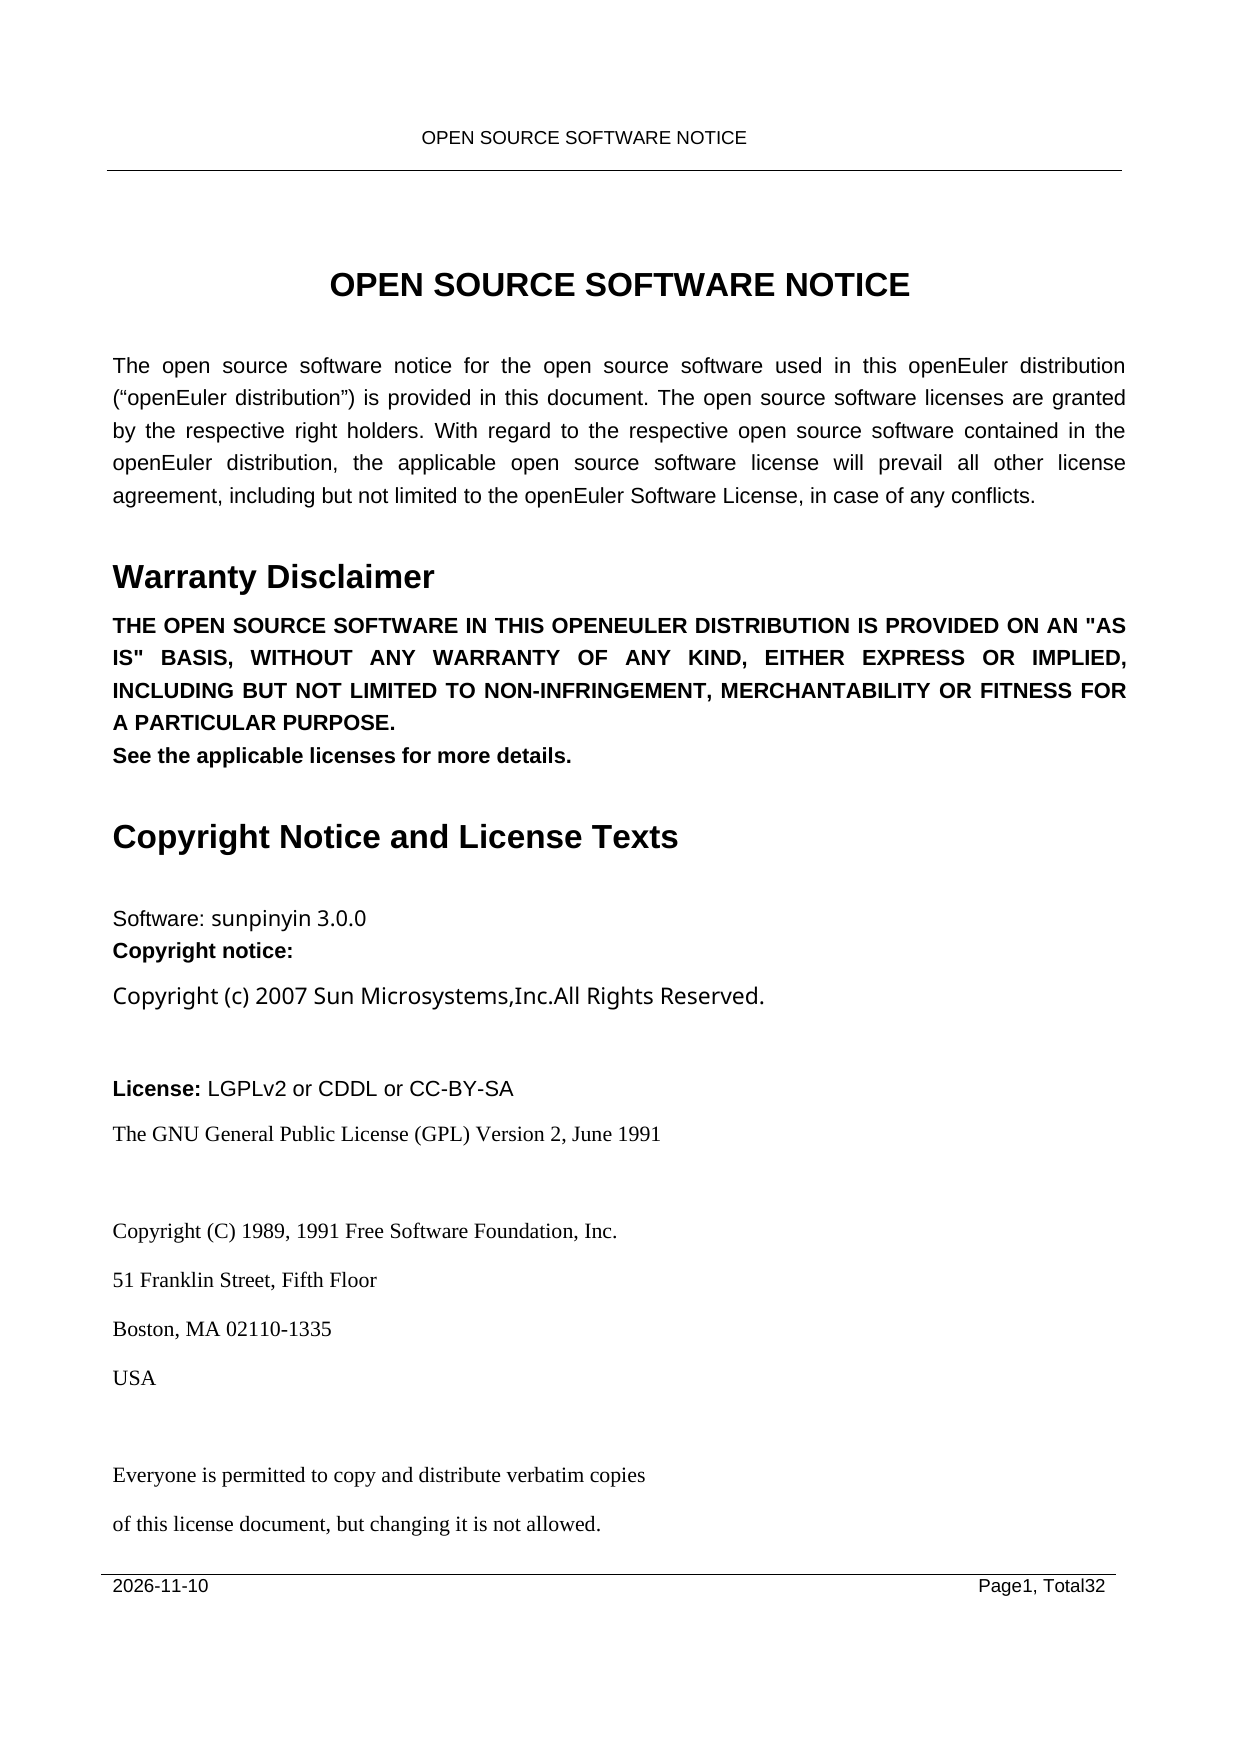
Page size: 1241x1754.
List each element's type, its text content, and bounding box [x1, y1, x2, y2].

text Copyright Notice and License Texts [112, 804, 1128, 869]
text Copyright notice: [112, 934, 1128, 966]
text License: LGPLv2 or CDDL or CC-BY-SA [112, 1072, 1128, 1105]
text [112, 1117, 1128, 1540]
text Software: sunpinyin 3.0.0 [112, 901, 1128, 934]
text Warranty Disclaimer [112, 544, 1128, 609]
text Copyright (c) 2007 Sun Microsystems,Inc.All Rights Reserved. [112, 979, 1128, 1012]
text The open source software notice for the open source software used in this openEuler distribution (“openEuler distribution”) is provided in this document. The open source software licenses are granted by the respective right holders. With regard to the respective open source software contained in the openEuler distribution, the applicable open source software license will prevail all other license agreement, including but not limited to the openEuler Software License, in case of any conflicts. [112, 349, 1128, 511]
text OPEN SOURCE SOFTWARE NOTICE [112, 251, 1128, 316]
text THE OPEN SOURCE SOFTWARE IN THIS OPENEULER DISTRIBUTION IS PROVIDED ON AN "AS IS" BASIS, WITHOUT ANY WARRANTY OF ANY KIND, EITHER EXPRESS OR IMPLIED, INCLUDING BUT NOT LIMITED TO NON-INFRINGEMENT, MERCHANTABILITY OR FITNESS FOR A PARTICULAR PURPOSE. See the applicable licenses for more details. [112, 609, 1128, 771]
